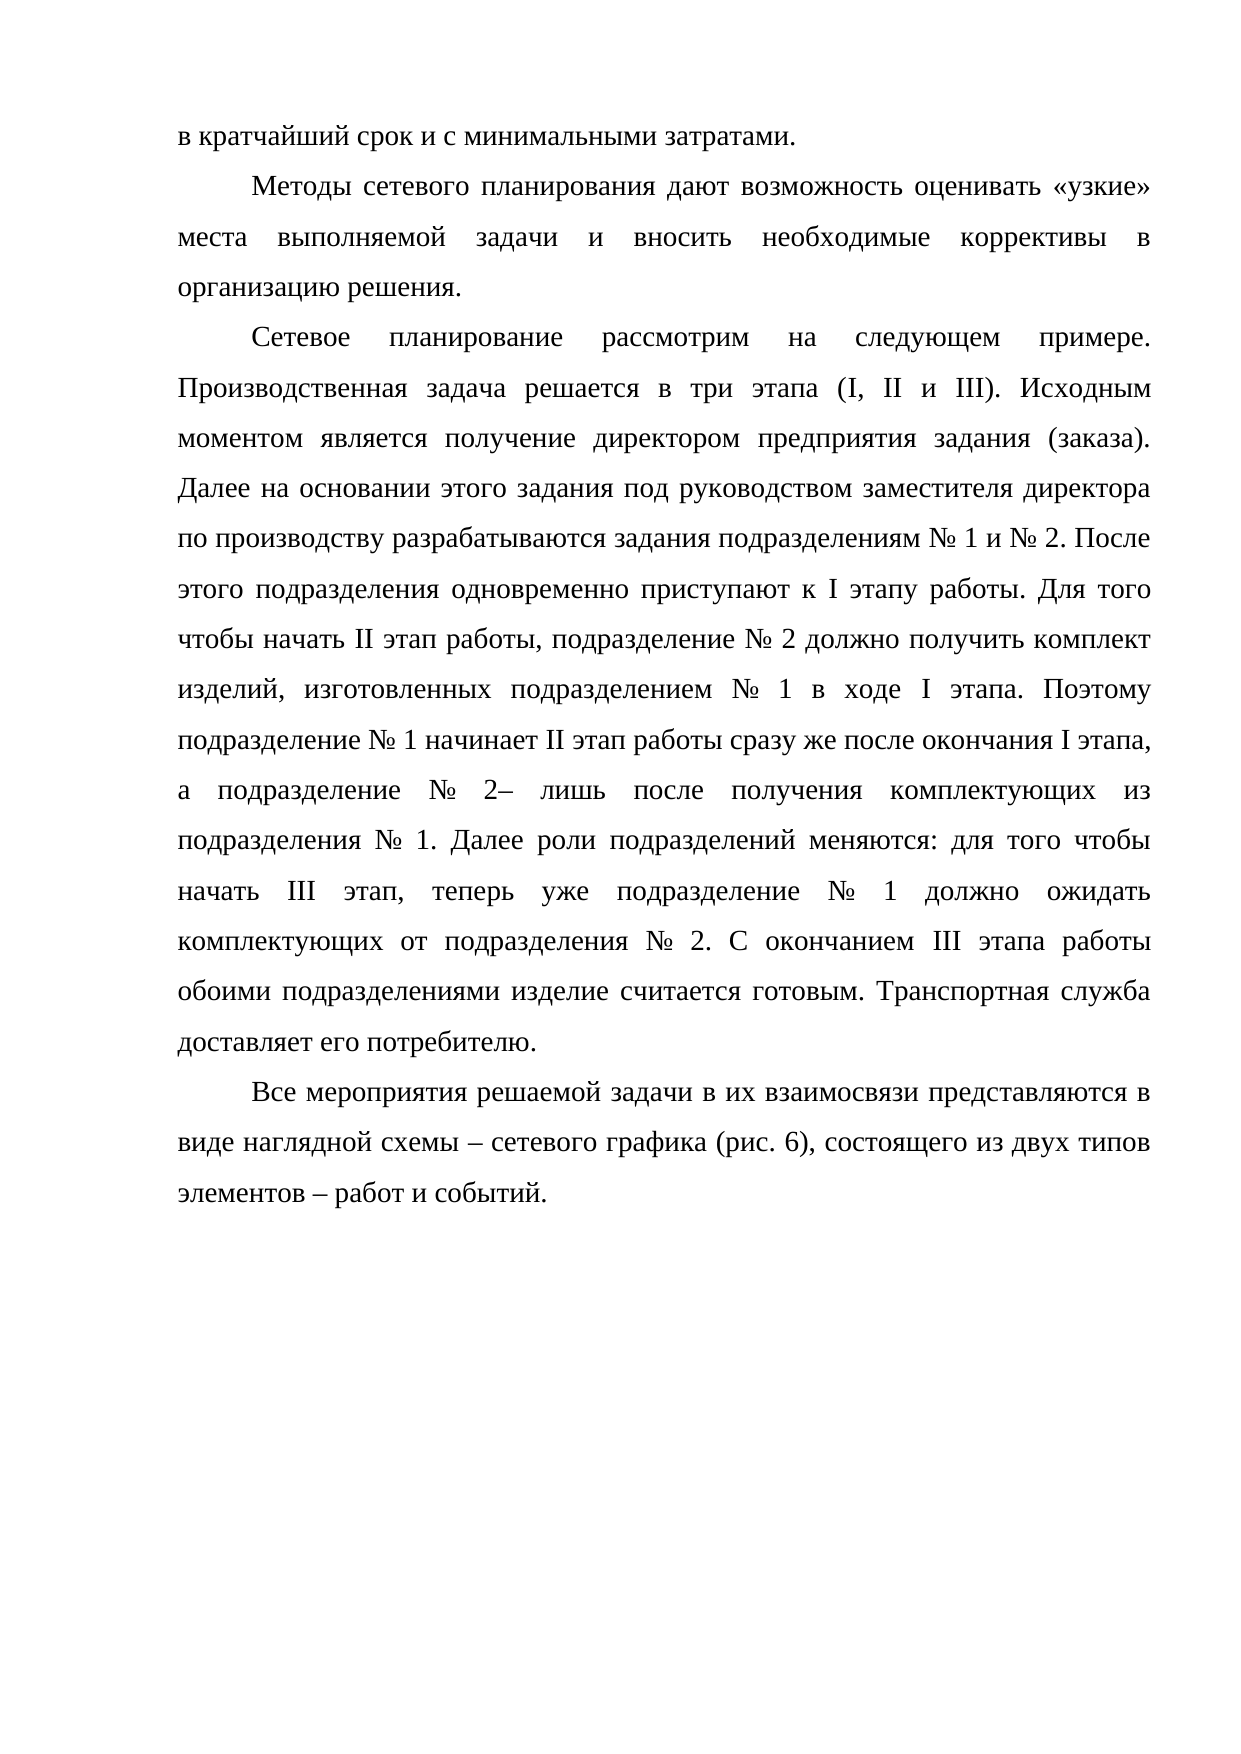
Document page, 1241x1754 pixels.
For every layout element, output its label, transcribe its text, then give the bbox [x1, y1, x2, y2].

text Сетевое планирование рассмотрим на следующем примере. Производственная задача решается в три этапа (I, II и III). Исходным моментом является получение директором предприятия задания (заказа). Далее на основании этого задания под руководством заместителя директора по производству разрабатываются задания подразделениям № 1 и № 2. После этого подразделения одновременно приступают к I этапу работы. Для того чтобы начать II этап работы, подразделение № 2 должно получить комплект изделий, изготовленных подразделением № 1 в ходе I этапа. Поэтому подразделение № 1 начинает II этап работы сразу же после окончания I этапа, а подразделение № 2– лишь после получения комплектующих из подразделения № 1. Далее роли подразделений меняются: для того чтобы начать III этап, теперь уже подразделение № 1 должно ожидать комплектующих от подразделения № 2. С окончанием III этапа работы обоими подразделениями изделие считается готовым. Транспортная служба доставляет его потребителю. [177, 319, 1152, 1057]
text Методы сетевого планирования дают возможность оценивать «узкие» места выполняемой задачи и вносить необходимые коррективы в организацию решения. [177, 168, 1152, 303]
text Все мероприятия решаемой задачи в их взаимосвязи представляются в виде наглядной схемы – сетевого графика (рис. 6), состоящего из двух типов элементов – работ и событий. [177, 1074, 1152, 1208]
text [177, 118, 1152, 152]
